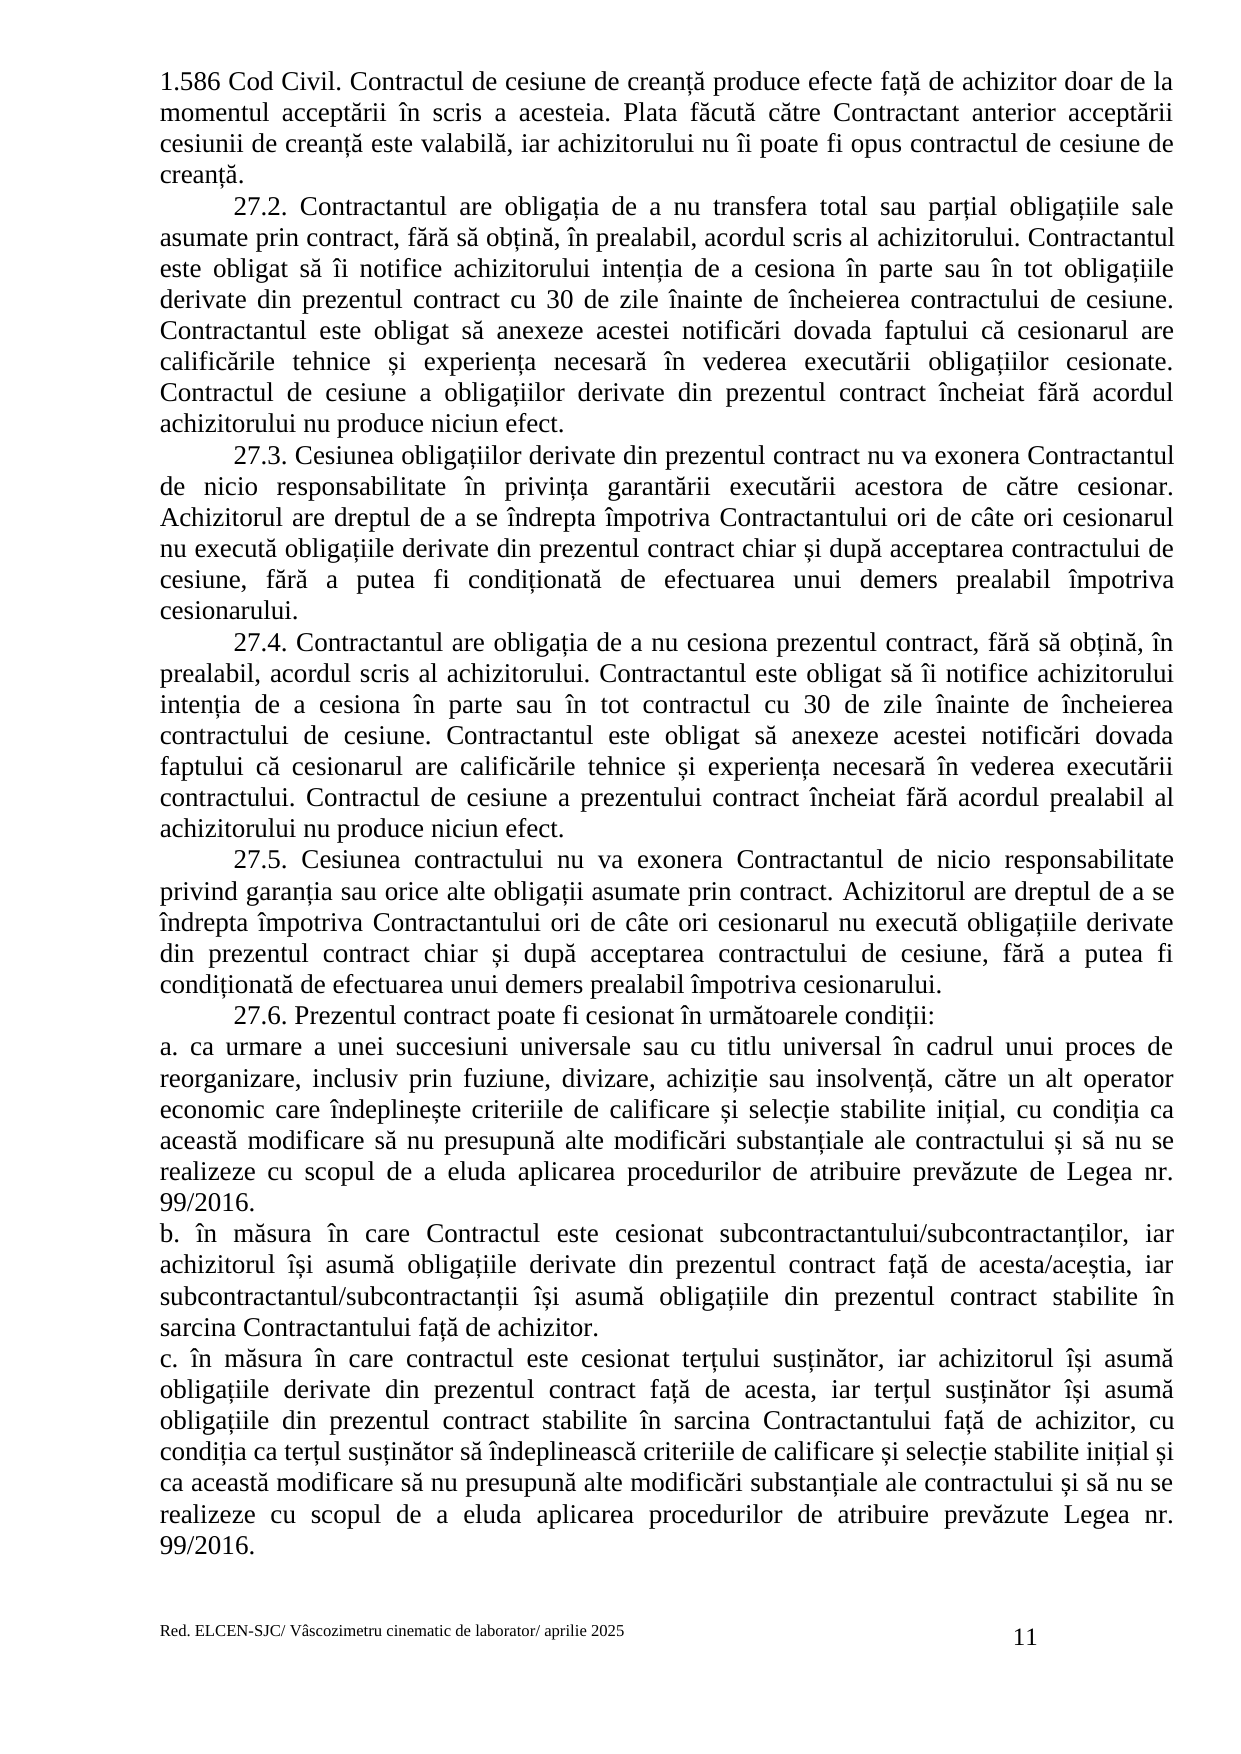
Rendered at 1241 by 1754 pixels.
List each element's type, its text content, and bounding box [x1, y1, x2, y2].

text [159, 65, 1175, 189]
text b. în măsura în care Contractul este cesionat subcontractantului/subcontractanților, iar achizitorul își asumă obligațiile derivate din prezentul contract față de acesta/aceștia, iar subcontractantul/subcontractanții își asumă obligațiile din prezentul contract stabilite în sarcina Contractantului față de achizitor. [159, 1217, 1175, 1342]
text a. ca urmare a unei succesiuni universale sau cu titlu universal în cadrul unui proces de reorganizare, inclusiv prin fuziune, divizare, achiziție sau insolvență, către un alt operator economic care îndeplinește criteriile de calificare și selecție stabilite inițial, cu condiția ca această modificare să nu presupună alte modificări substanțiale ale contractului și să nu se realizeze cu scopul de a eluda aplicarea procedurilor de atribuire prevăzute de Legea nr. 99/2016. [159, 1031, 1175, 1217]
text 27.5. Cesiunea contractului nu va exonera Contractantul de nicio responsabilitate privind garanția sau orice alte obligații asumate prin contract. Achizitorul are dreptul de a se îndrepta împotriva Contractantului ori de câte ori cesionarul nu execută obligațiile derivate din prezentul contract chiar și după acceptarea contractului de cesiune, fără a putea fi condiționată de efectuarea unui demers prealabil împotriva cesionarului. [159, 844, 1175, 999]
text 27.6. Prezentul contract poate fi cesionat în următoarele condiții: [159, 999, 1175, 1031]
text 27.4. Contractantul are obligația de a nu cesiona prezentul contract, fără să obțină, în prealabil, acordul scris al achizitorului. Contractantul este obligat să îi notifice achizitorului intenția de a cesiona în parte sau în tot contractul cu 30 de zile înainte de încheierea contractului de cesiune. Contractantul este obligat să anexeze acestei notificări dovada faptului că cesionarul are calificările tehnice și experiența necesară în vederea executării contractului. Contractul de cesiune a prezentului contract încheiat fără acordul prealabil al achizitorului nu produce niciun efect. [159, 626, 1175, 844]
text 27.2. Contractantul are obligația de a nu transfera total sau parțial obligațiile sale asumate prin contract, fără să obțină, în prealabil, acordul scris al achizitorului. Contractantul este obligat să îi notifice achizitorului intenția de a cesiona în parte sau în tot obligațiile derivate din prezentul contract cu 30 de zile înainte de încheierea contractului de cesiune. Contractantul este obligat să anexeze acestei notificări dovada faptului că cesionarul are calificările tehnice și experiența necesară în vederea executării obligațiilor cesionate. Contractul de cesiune a obligațiilor derivate din prezentul contract încheiat fără acordul achizitorului nu produce niciun efect. [159, 189, 1175, 439]
text 27.3. Cesiunea obligațiilor derivate din prezentul contract nu va exonera Contractantul de nicio responsabilitate în privința garantării executării acestora de către cesionar. Achizitorul are dreptul de a se îndrepta împotriva Contractantului ori de câte ori cesionarul nu execută obligațiile derivate din prezentul contract chiar și după acceptarea contractului de cesiune, fără a putea fi condiționată de efectuarea unui demers prealabil împotriva cesionarului. [159, 439, 1175, 626]
text c. în măsura în care contractul este cesionat terțului susținător, iar achizitorul își asumă obligațiile derivate din prezentul contract față de acesta, iar terțul susținător își asumă obligațiile din prezentul contract stabilite în sarcina Contractantului față de achizitor, cu condiția ca terțul susținător să îndeplinească criteriile de calificare și selecție stabilite inițial și ca această modificare să nu presupună alte modificări substanțiale ale contractului și să nu se realizeze cu scopul de a eluda aplicarea procedurilor de atribuire prevăzute Legea nr. 99/2016. [159, 1342, 1175, 1560]
